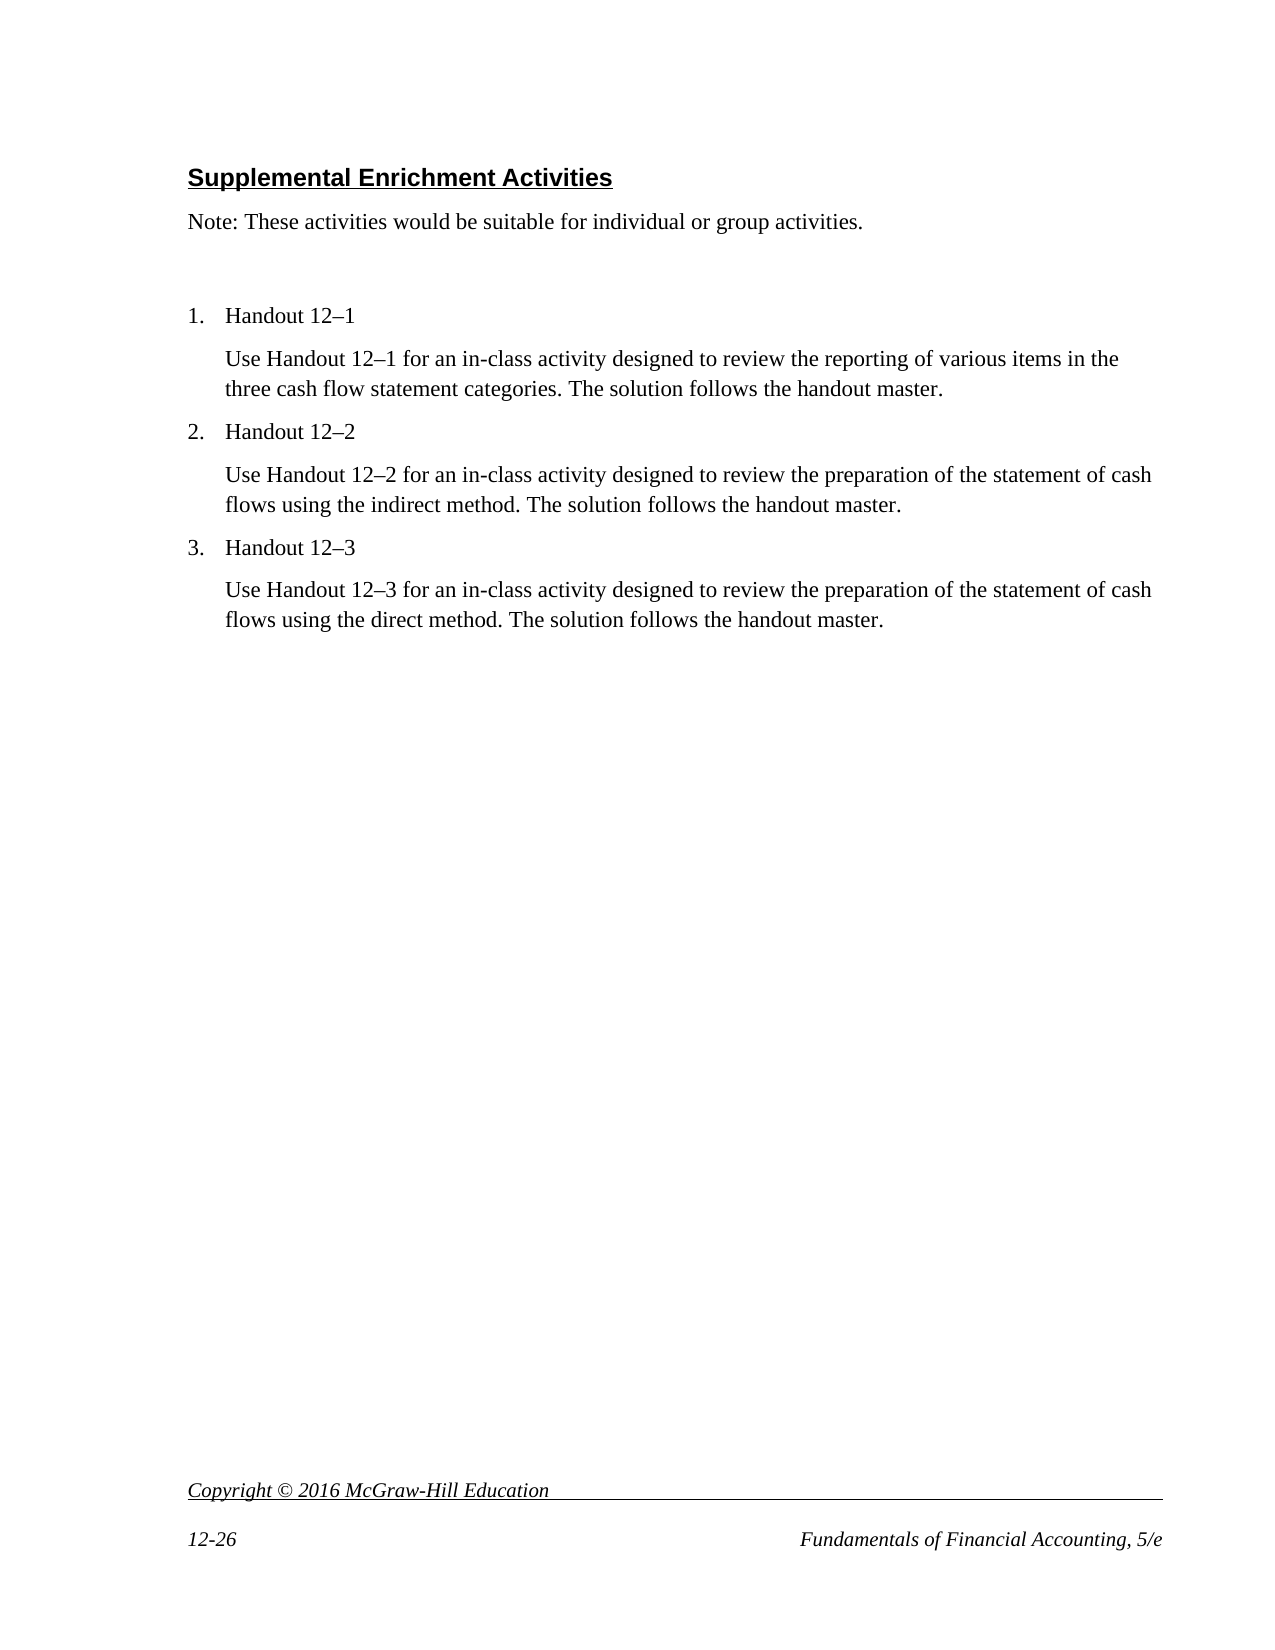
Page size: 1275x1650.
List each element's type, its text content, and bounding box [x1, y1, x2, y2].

list Handout 12–1 [187, 302, 1162, 329]
text Use Handout 12–2 for an in-class activity designed to review the preparation of the statement of cash flows using the indirect method. The solution follows the handout master. [225, 461, 1162, 517]
text Use Handout 12–1 for an in-class activity designed to review the reporting of various items in the three cash flow statement categories. The solution follows the handout master. [225, 345, 1162, 402]
list Handout 12–2 [187, 418, 1162, 444]
list Handout 12–3 [187, 534, 1162, 560]
subtitle Supplemental Enrichment Activities [187, 162, 1162, 191]
text Use Handout 12–3 for an in-class activity designed to review the preparation of the statement of cash flows using the direct method. The solution follows the handout master. [225, 576, 1162, 633]
text Note: These activities would be suitable for individual or group activities. [187, 208, 1162, 234]
